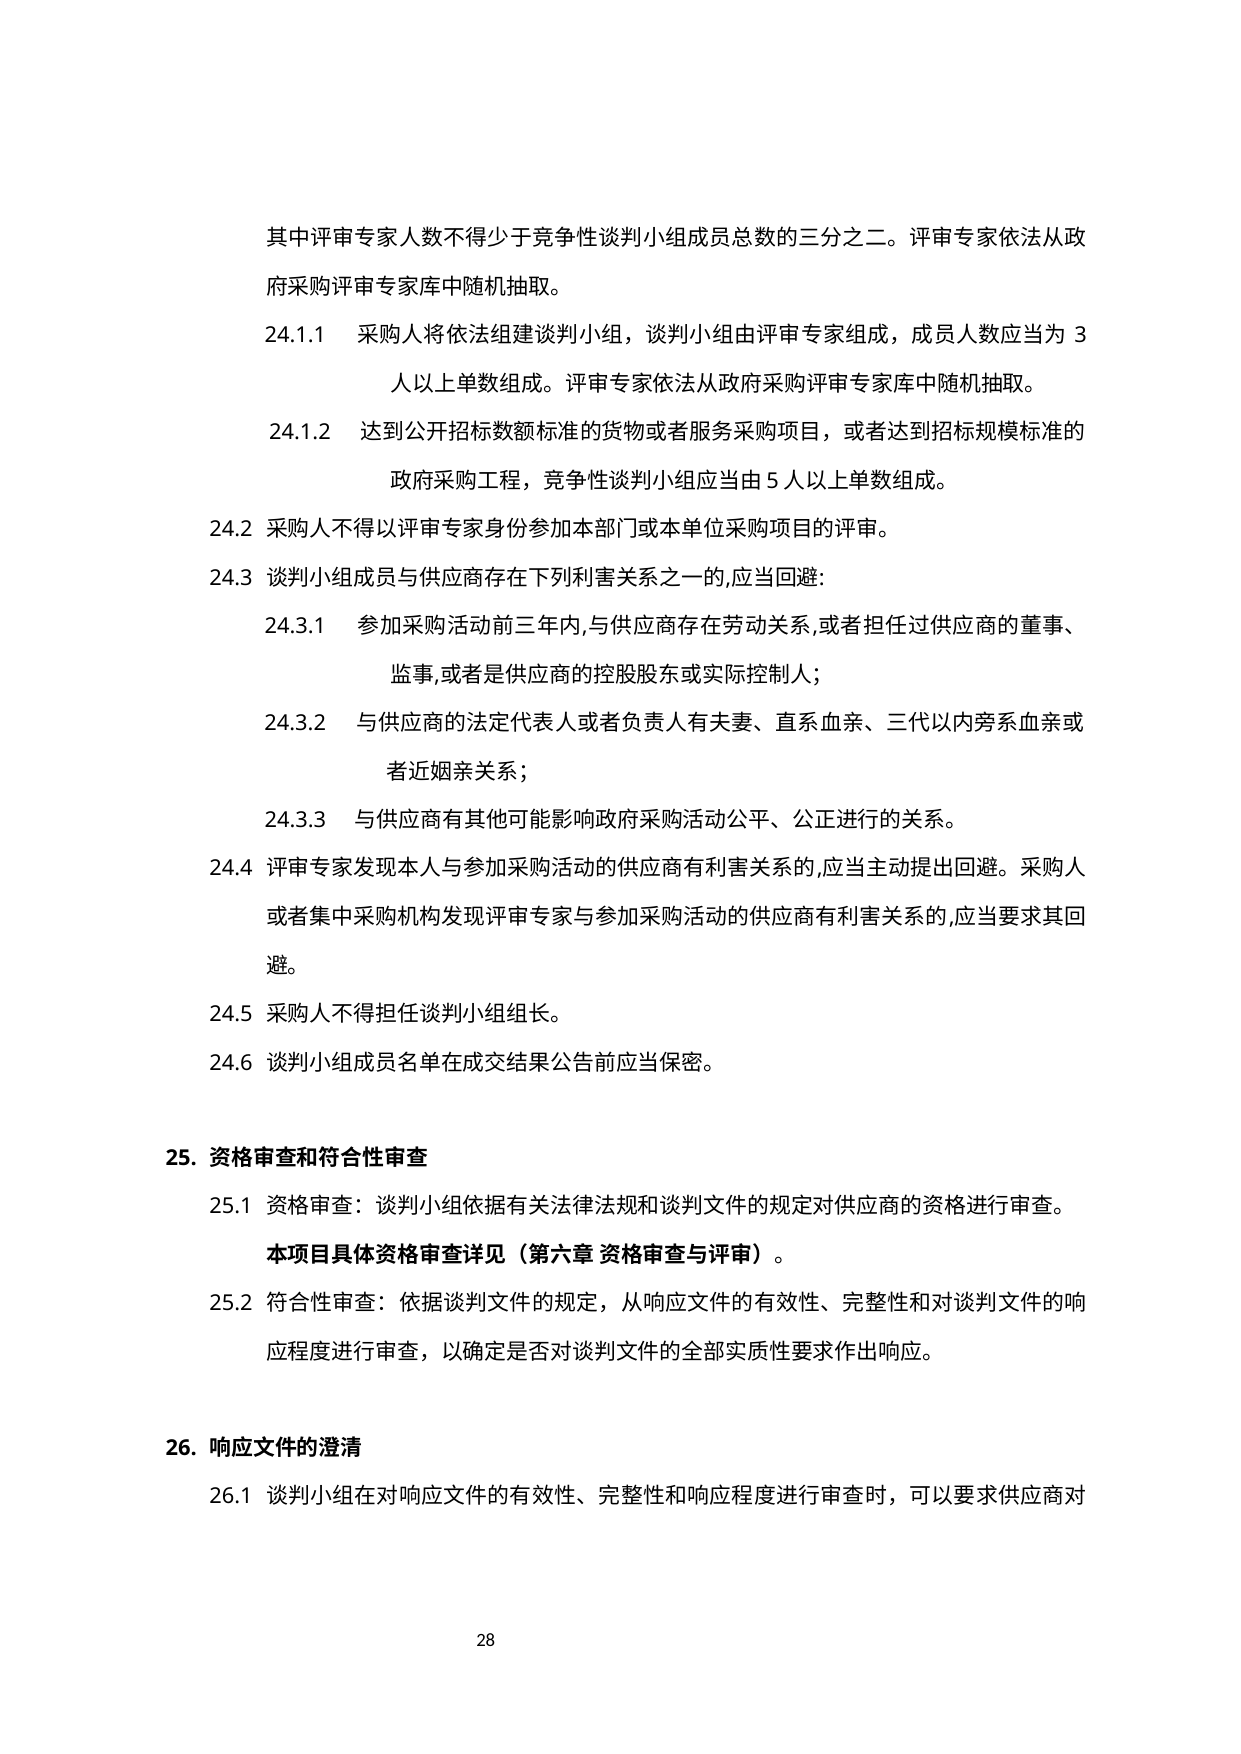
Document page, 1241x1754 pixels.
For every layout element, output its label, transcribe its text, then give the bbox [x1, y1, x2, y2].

list 采购人不得以评审专家身份参加本部门或本单位采购项目的评审。 [209, 511, 1087, 543]
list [209, 1478, 1087, 1510]
list 评审专家发现本人与参加采购活动的供应商有利害关系的,应当主动提出回避。采购人或者集中采购机构发现评审专家与参加采购活动的供应商有利害关系的,应当要求其回避。 [209, 850, 1087, 980]
list 资格审查和符合性审查 [165, 1140, 1087, 1172]
list 采购人不得担任谈判小组组长。 [209, 996, 1087, 1028]
text 24.3.1 参加采购活动前三年内,与供应商存在劳动关系,或者担任过供应商的董事、监事,或者是供应商的控股股东或实际控制人； [264, 607, 1087, 689]
list 本项目具体资格审查详见（第六章 资格审查与评审）。 [266, 1237, 1087, 1269]
list 符合性审查：依据谈判文件的规定，从响应文件的有效性、完整性和对谈判文件的响应程度进行审查，以确定是否对谈判文件的全部实质性要求作出响应。 [209, 1285, 1087, 1366]
text 24.3.3 与供应商有其他可能影响政府采购活动公平、公正进行的关系。 [264, 802, 1087, 834]
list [209, 219, 1087, 301]
list 谈判小组成员名单在成交结果公告前应当保密。 [209, 1044, 1087, 1077]
list 响应文件的澄清 [165, 1429, 1087, 1462]
list 谈判小组成员与供应商存在下列利害关系之一的,应当回避: [209, 559, 1087, 592]
text 24.1.2 达到公开招标数额标准的货物或者服务采购项目，或者达到招标规模标准的政府采购工程，竞争性谈判小组应当由5人以上单数组成。 [269, 414, 1087, 495]
list 资格审查：谈判小组依据有关法律法规和谈判文件的规定对供应商的资格进行审查。 [209, 1188, 1087, 1221]
text 24.1.1 采购人将依法组建谈判小组，谈判小组由评审专家组成，成员人数应当为3人以上单数组成。评审专家依法从政府采购评审专家库中随机抽取。 [264, 317, 1087, 398]
text 24.3.2 与供应商的法定代表人或者负责人有夫妻、直系血亲、三代以内旁系血亲或者近姻亲关系； [264, 704, 1087, 786]
